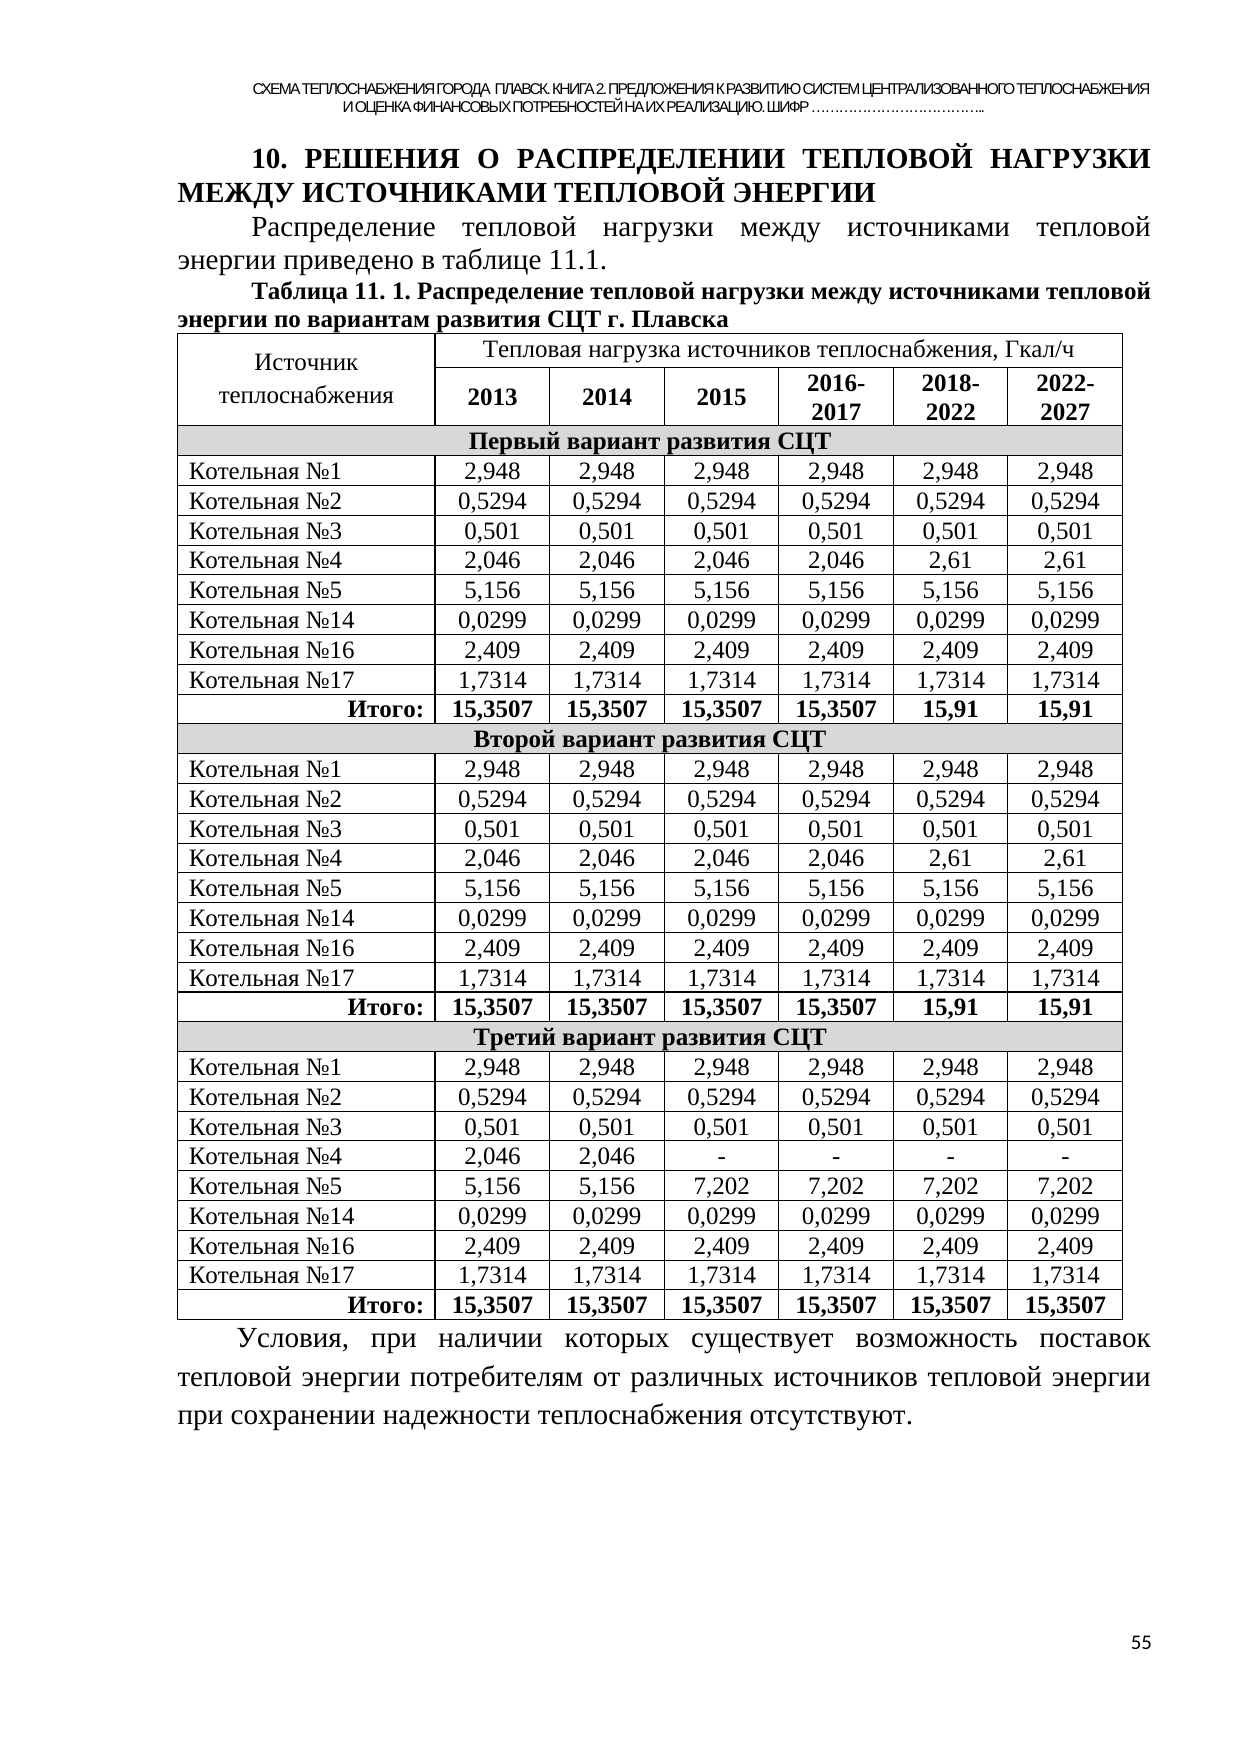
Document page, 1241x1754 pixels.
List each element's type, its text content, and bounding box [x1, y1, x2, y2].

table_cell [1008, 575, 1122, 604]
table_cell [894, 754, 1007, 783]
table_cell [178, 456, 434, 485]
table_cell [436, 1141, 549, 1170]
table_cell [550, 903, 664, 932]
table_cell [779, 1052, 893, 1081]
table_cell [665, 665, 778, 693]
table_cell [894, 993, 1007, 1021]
text Условия, при наличии которых существует возможность поставок тепловой энергии потребителям от различных источников тепловой энергии при сохранении надежности теплоснабжения отсутствуют. [177, 1320, 1152, 1431]
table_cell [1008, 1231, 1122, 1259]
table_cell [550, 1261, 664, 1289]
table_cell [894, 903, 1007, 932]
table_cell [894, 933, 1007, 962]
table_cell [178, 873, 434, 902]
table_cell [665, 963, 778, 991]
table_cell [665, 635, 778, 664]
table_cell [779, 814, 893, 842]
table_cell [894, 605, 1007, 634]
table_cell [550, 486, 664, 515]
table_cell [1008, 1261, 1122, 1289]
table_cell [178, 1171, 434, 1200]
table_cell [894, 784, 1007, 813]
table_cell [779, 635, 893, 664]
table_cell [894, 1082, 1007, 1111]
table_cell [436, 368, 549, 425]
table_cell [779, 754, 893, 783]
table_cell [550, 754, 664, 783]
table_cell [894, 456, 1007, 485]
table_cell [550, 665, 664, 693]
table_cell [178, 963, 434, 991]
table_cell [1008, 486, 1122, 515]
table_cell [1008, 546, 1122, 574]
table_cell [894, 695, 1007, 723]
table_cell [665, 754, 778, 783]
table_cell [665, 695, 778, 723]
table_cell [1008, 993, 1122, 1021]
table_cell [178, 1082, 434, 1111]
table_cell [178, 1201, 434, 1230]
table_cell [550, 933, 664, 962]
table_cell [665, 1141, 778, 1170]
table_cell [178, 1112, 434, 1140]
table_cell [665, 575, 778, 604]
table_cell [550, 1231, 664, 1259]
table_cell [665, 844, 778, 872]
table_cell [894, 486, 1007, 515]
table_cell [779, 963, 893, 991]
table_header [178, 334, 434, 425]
text Таблица 11. 1. Распределение тепловой нагрузки между источниками тепловой энергии по вариантам развития СЦТ г. Плавска [177, 276, 1152, 333]
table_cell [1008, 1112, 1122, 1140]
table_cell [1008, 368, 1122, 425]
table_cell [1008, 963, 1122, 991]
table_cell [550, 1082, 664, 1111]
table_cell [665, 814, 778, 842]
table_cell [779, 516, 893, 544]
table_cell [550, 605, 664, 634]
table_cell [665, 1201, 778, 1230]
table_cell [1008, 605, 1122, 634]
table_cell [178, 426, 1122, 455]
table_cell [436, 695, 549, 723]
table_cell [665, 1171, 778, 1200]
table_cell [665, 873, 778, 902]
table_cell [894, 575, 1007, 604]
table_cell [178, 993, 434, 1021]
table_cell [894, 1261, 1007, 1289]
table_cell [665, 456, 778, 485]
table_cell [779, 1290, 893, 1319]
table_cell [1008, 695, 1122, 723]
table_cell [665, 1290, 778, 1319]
subtitle 10. РЕШЕНИЯ О РАСПРЕДЕЛЕНИИ ТЕПЛОВОЙ НАГРУЗКИ МЕЖДУ ИСТОЧНИКАМИ ТЕПЛОВОЙ ЭНЕРГИИ [177, 142, 1152, 209]
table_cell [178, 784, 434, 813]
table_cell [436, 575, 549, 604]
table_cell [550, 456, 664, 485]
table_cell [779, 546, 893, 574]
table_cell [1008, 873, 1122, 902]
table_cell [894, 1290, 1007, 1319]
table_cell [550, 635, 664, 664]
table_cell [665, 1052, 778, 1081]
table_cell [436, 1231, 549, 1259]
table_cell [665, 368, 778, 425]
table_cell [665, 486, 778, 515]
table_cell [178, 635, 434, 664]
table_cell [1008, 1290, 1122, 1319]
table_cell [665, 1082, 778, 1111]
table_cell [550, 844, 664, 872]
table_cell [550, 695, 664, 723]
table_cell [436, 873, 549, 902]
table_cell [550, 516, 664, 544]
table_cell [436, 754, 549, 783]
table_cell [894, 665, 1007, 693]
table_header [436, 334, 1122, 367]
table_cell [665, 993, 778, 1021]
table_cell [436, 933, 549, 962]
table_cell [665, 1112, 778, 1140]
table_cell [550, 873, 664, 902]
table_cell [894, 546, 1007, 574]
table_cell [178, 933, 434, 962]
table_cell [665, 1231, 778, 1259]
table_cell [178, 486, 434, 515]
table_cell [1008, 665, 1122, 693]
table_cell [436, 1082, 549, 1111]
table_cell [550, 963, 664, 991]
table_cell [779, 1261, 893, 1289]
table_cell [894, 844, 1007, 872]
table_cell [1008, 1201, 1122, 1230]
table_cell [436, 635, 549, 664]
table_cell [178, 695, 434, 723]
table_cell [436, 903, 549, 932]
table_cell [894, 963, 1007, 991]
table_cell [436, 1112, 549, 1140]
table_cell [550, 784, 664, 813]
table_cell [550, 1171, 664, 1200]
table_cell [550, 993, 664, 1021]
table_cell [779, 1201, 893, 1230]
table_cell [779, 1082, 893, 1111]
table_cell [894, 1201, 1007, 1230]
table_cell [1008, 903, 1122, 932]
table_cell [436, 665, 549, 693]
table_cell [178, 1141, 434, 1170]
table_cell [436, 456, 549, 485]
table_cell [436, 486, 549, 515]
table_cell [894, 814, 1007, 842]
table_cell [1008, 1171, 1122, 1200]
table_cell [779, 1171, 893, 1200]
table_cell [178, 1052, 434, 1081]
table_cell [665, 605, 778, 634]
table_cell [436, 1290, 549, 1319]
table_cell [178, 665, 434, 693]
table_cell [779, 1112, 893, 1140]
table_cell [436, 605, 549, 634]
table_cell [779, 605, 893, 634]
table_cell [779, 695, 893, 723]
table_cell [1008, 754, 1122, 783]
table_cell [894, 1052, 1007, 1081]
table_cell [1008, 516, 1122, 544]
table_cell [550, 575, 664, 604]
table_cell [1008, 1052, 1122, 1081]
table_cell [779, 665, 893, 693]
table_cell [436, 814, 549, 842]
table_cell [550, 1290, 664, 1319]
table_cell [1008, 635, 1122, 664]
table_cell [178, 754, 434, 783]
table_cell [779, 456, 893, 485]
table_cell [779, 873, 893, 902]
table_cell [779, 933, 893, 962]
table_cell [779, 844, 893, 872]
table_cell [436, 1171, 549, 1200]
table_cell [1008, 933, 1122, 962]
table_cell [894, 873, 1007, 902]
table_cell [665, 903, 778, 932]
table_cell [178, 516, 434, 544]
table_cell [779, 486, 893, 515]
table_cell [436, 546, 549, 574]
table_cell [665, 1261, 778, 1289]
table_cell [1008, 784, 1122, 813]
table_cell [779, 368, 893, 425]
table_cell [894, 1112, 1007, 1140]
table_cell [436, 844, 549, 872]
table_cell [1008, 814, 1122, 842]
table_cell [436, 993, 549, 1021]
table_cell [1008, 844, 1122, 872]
text Распределение тепловой нагрузки между источниками тепловой энергии приведено в таблице 11.1. [177, 209, 1152, 276]
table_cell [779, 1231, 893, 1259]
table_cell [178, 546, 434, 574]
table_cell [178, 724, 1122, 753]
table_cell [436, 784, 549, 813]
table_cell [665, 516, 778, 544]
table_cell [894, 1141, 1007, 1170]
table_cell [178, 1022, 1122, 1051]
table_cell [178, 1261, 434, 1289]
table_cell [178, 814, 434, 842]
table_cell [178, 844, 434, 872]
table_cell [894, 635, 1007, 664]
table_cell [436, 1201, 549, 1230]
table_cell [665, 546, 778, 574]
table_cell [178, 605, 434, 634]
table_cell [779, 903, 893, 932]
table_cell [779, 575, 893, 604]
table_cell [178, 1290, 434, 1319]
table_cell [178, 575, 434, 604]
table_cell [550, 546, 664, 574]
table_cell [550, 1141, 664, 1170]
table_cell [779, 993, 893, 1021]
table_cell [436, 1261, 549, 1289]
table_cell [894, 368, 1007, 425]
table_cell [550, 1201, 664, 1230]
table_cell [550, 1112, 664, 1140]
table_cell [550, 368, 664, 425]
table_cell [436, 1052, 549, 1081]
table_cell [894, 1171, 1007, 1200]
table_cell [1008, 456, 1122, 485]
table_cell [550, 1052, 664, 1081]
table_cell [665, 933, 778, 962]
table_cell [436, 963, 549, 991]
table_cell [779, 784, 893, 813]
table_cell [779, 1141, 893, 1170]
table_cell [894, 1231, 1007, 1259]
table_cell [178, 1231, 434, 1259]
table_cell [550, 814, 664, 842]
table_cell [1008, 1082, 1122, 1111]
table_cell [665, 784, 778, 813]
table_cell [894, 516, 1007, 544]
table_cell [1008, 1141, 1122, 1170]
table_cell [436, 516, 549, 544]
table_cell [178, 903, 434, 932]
